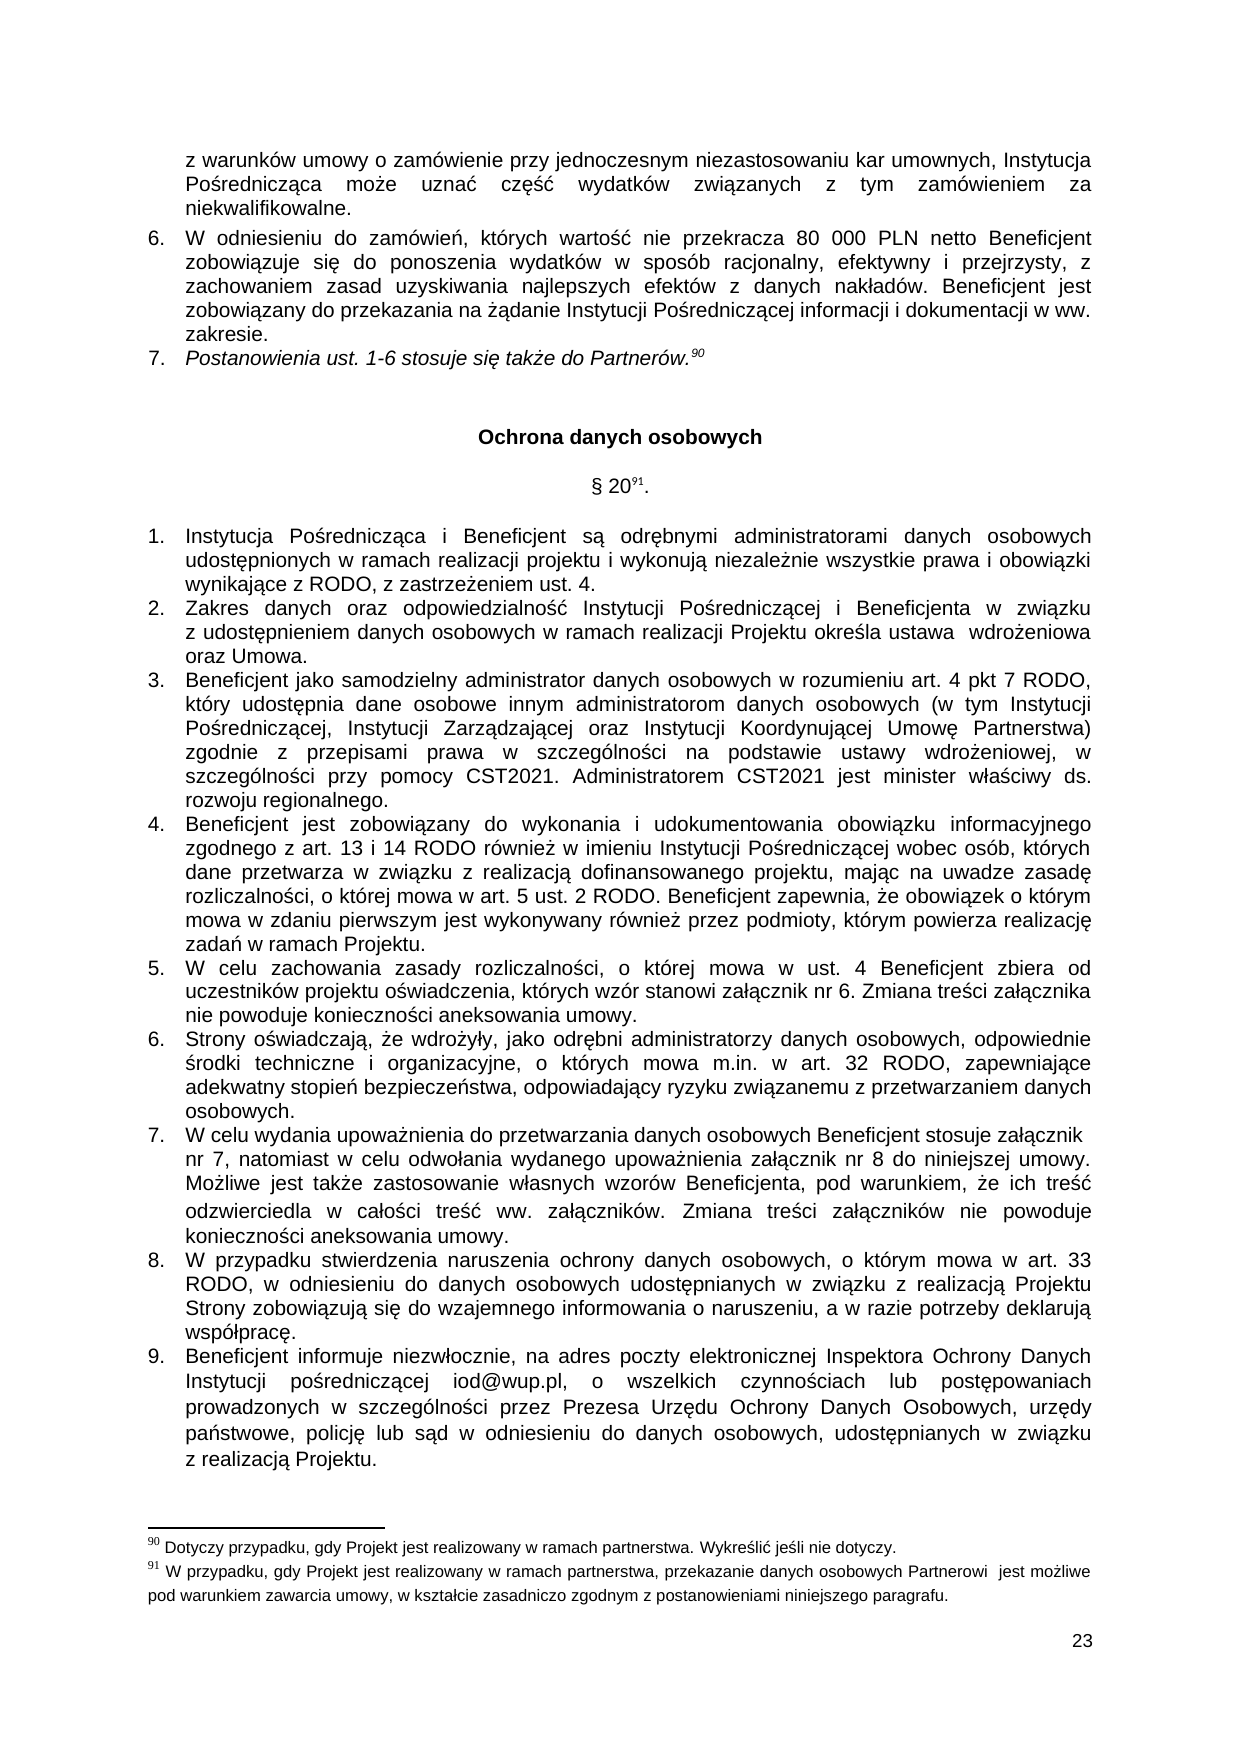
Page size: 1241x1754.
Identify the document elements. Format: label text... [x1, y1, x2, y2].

list Beneficjent jest zobowiązany do wykonania i udokumentowania obowiązku informacyjnego zgodnego z art. 13 i 14 RODO również w imieniu Instytucji Pośredniczącej wobec osób, których dane przetwarza w związku z realizacją dofinansowanego projektu, mając na uwadze zasadę rozliczalności, o której mowa w art. 5 ust. 2 RODO. Beneficjent zapewnia, że obowiązek o którym mowa w zdaniu pierwszym jest wykonywany również przez podmioty, którym powierza realizację zadań w ramach Projektu. [148, 812, 1092, 955]
list Strony oświadczają, że wdrożyły, jako odrębni administratorzy danych osobowych, odpowiednie środki techniczne i organizacyjne, o których mowa m.in. w art. 32 RODO, zapewniające adekwatny stopień bezpieczeństwa, odpowiadający ryzyku związanemu z przetwarzaniem danych osobowych. [148, 1027, 1092, 1123]
list W celu wydania upoważnienia do przetwarzania danych osobowych Beneficjent stosuje załącznik [148, 1123, 1092, 1147]
list W celu zachowania zasady rozliczalności, o której mowa w ust. 4 Beneficjent zbiera od uczestników projektu oświadczenia, których wzór stanowi załącznik nr 6. Zmiana treści załącznika nie powoduje konieczności aneksowania umowy. [148, 955, 1092, 1027]
list Postanowienia ust. 1-6 stosuje się także do Partnerów. [148, 346, 1092, 369]
list Beneficjent jako samodzielny administrator danych osobowych w rozumieniu art. 4 pkt 7 RODO, który udostępnia dane osobowe innym administratorom danych osobowych (w tym Instytucji Pośredniczącej, Instytucji Zarządzającej oraz Instytucji Koordynującej Umowę Partnerstwa) zgodnie z przepisami prawa w szczególności na podstawie ustawy wdrożeniowej, w szczególności przy pomocy CST2021. Administratorem CST2021 jest minister właściwy ds. rozwoju regionalnego. [148, 668, 1092, 812]
text Ochrona danych osobowych [148, 425, 1092, 449]
list nr 7, natomiast w celu odwołania wydanego upoważnienia załącznik nr 8 do niniejszej umowy. Możliwe jest także zastosowanie własnych wzorów Beneficjenta, pod warunkiem, że ich treść odzwierciedla w całości treść ww. załączników. Zmiana treści załączników nie powoduje konieczności aneksowania umowy. [185, 1147, 1092, 1248]
text § 20. [148, 474, 1092, 499]
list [148, 148, 1092, 219]
list W odniesieniu do zamówień, których wartość nie przekracza 80 000 PLN netto Beneficjent zobowiązuje się do ponoszenia wydatków w sposób racjonalny, efektywny i przejrzysty, z zachowaniem zasad uzyskiwania najlepszych efektów z danych nakładów. Beneficjent jest zobowiązany do przekazania na żądanie Instytucji Pośredniczącej informacji i dokumentacji w ww. zakresie. [148, 226, 1092, 346]
list W przypadku stwierdzenia naruszenia ochrony danych osobowych, o którym mowa w art. 33 RODO, w odniesieniu do danych osobowych udostępnianych w związku z realizacją Projektu Strony zobowiązują się do wzajemnego informowania o naruszeniu, a w razie potrzeby deklarują współpracę. [148, 1248, 1092, 1343]
list Beneficjent informuje niezwłocznie, na adres poczty elektronicznej Inspektora Ochrony Danych Instytucji pośredniczącej iod@wup.pl, o wszelkich czynnościach lub postępowaniach prowadzonych w szczególności przez Prezesa Urzędu Ochrony Danych Osobowych, urzędy państwowe, policję lub sąd w odniesieniu do danych osobowych, udostępnianych w związku z realizacją Projektu. [148, 1343, 1092, 1471]
list Zakres danych oraz odpowiedzialność Instytucji Pośredniczącej i Beneficjenta w związku z udostępnieniem danych osobowych w ramach realizacji Projektu określa ustawa wdrożeniowa oraz Umowa. [148, 596, 1092, 668]
list Instytucja Pośrednicząca i Beneficjent są odrębnymi administratorami danych osobowych udostępnionych w ramach realizacji projektu i wykonują niezależnie wszystkie prawa i obowiązki wynikające z RODO, z zastrzeżeniem ust. 4. [148, 524, 1092, 596]
